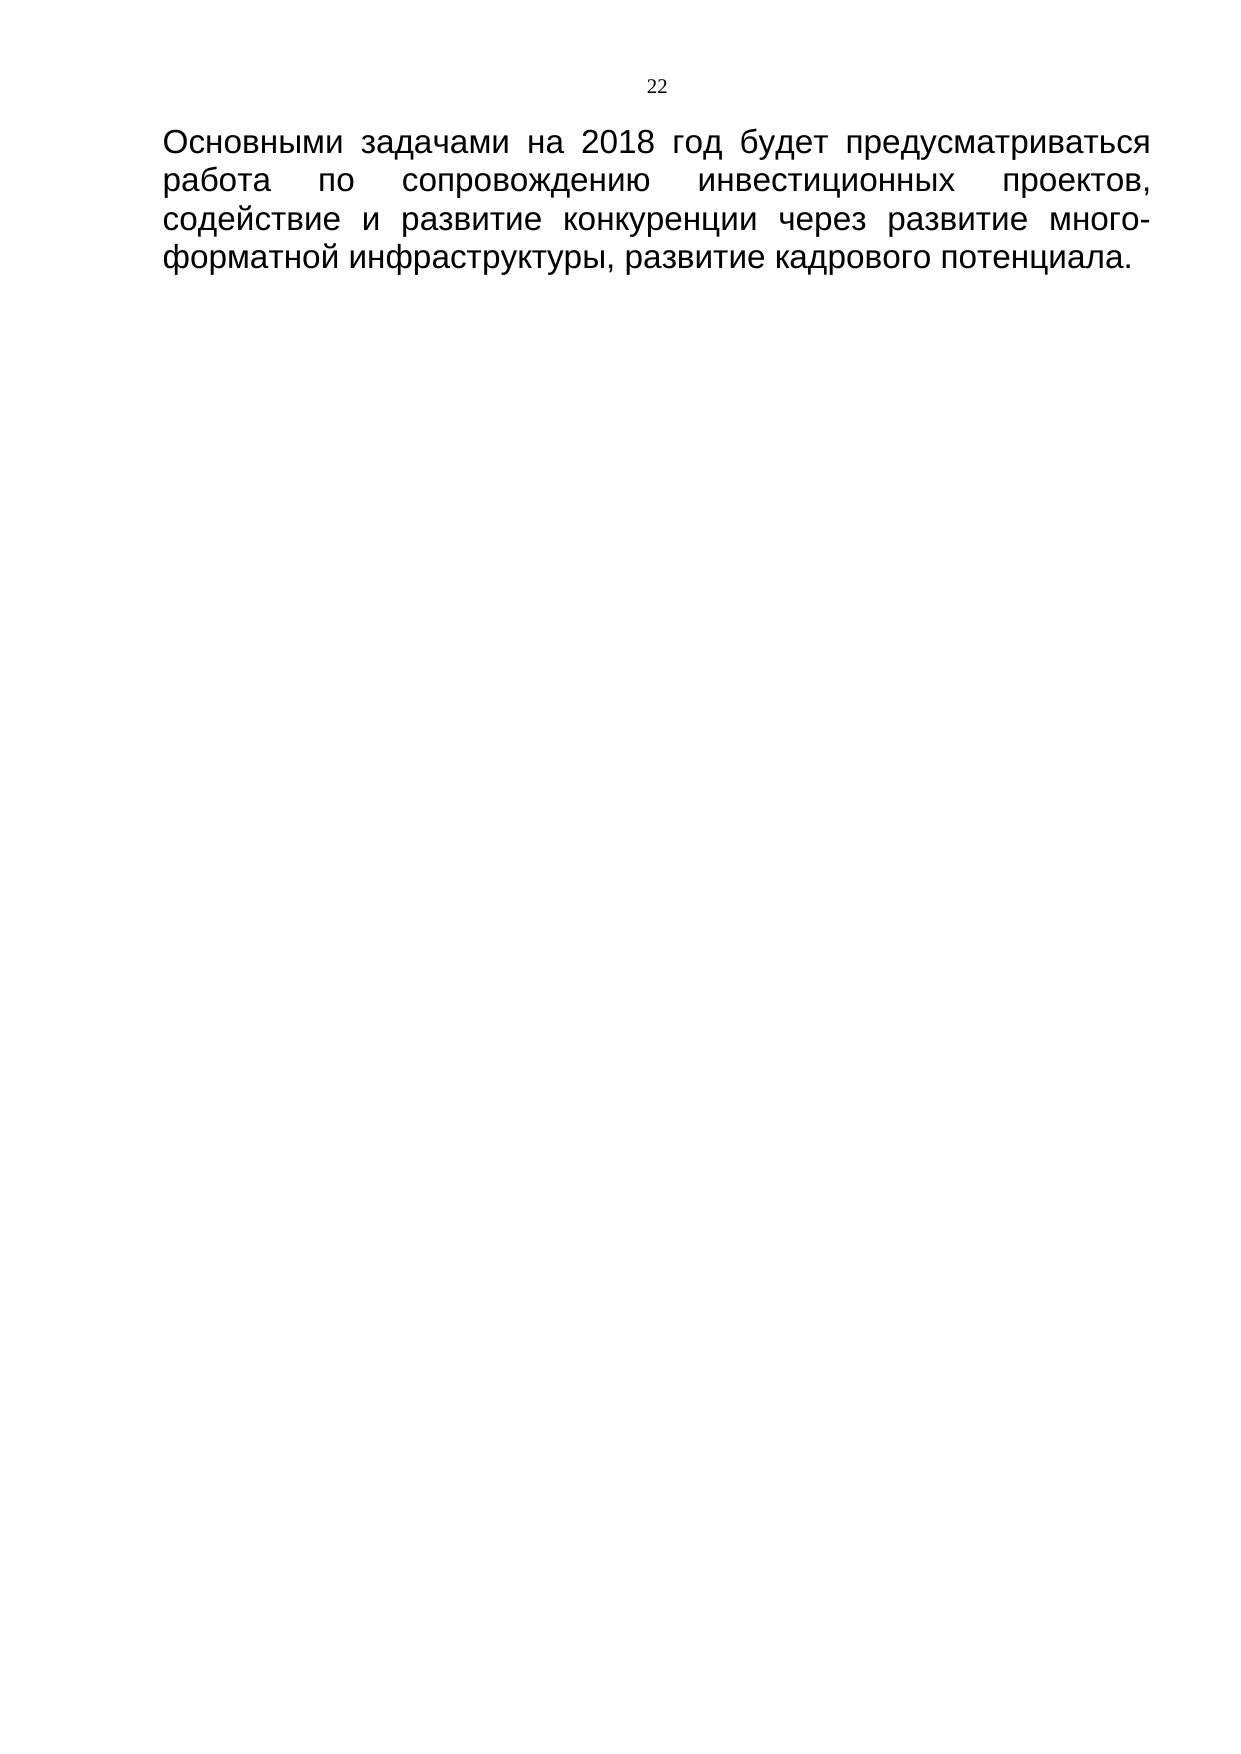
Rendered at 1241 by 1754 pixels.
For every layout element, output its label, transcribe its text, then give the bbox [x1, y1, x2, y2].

text Основными задачами на 2018 год будет предусматриваться работа по сопровождению инвестиционных проектов, содействие и развитие конкуренции через развитие много- форматной инфраструктуры, развитие кадрового потенциала. [162, 122, 1152, 276]
